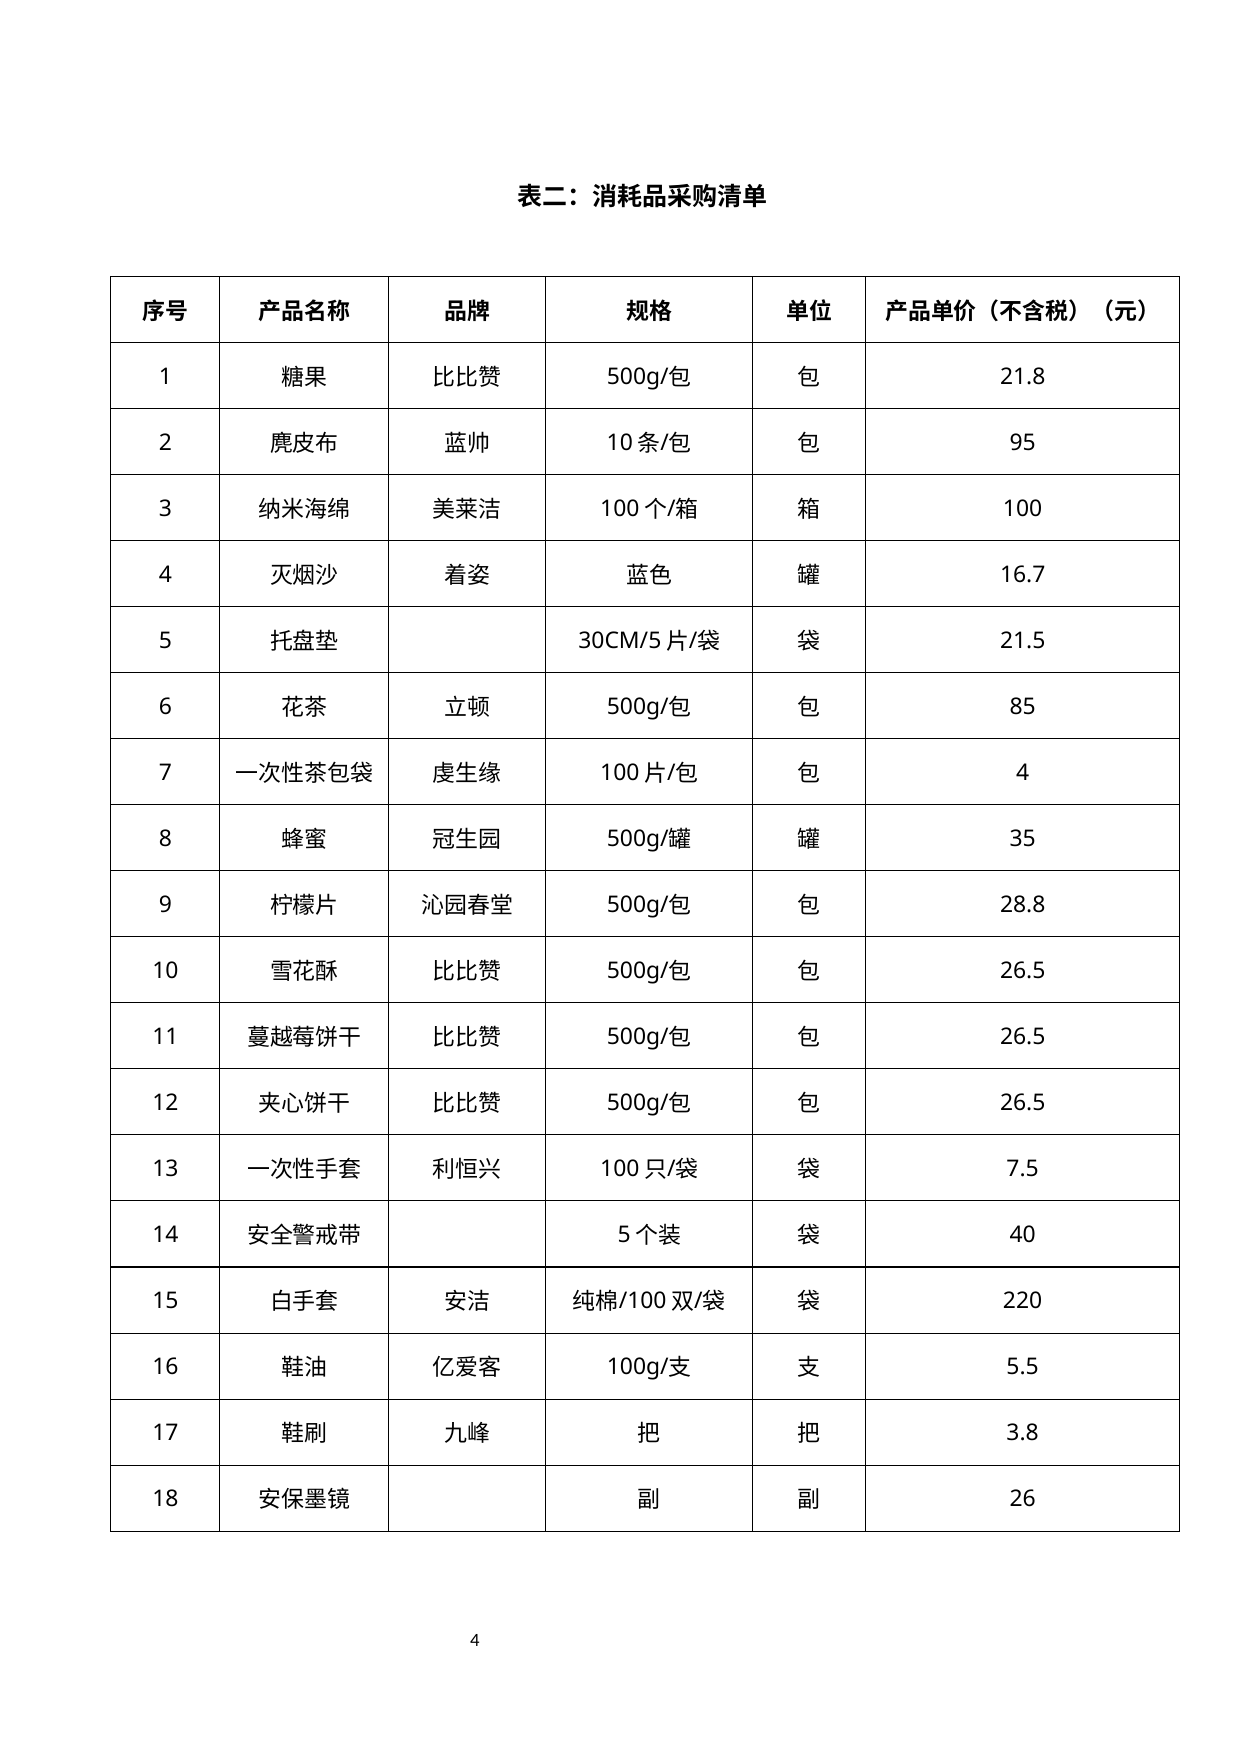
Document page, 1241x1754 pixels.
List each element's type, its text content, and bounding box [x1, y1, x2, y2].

table_cell 3 [111, 475, 219, 540]
table_cell 1 [111, 343, 219, 408]
table_cell 蓝色 [546, 541, 752, 606]
table_cell 罐 [753, 541, 865, 606]
table_header 单位 [753, 277, 865, 342]
table_cell 12 [111, 1069, 219, 1134]
table_cell 副 [753, 1466, 865, 1531]
text 表二：消耗品采购清单 [156, 162, 1128, 227]
table_cell 9 [111, 871, 219, 936]
table_header 规格 [546, 277, 752, 342]
table_cell 40 [866, 1201, 1179, 1266]
table_cell 500g/包 [546, 937, 752, 1002]
table_cell 糖果 [220, 343, 388, 408]
table_cell 17 [111, 1400, 219, 1464]
table_cell 3.8 [866, 1400, 1179, 1464]
table_cell 21.8 [866, 343, 1179, 408]
table_cell 16 [111, 1334, 219, 1398]
table_cell 5.5 [866, 1334, 1179, 1398]
table_cell 纳米海绵 [220, 475, 388, 540]
table_cell 包 [753, 937, 865, 1002]
table_cell 比比赞 [389, 1003, 545, 1068]
table_cell 100片/包 [546, 739, 752, 804]
table_cell 500g/包 [546, 343, 752, 408]
table_cell 4 [866, 739, 1179, 804]
table_cell 21.5 [866, 607, 1179, 672]
table_cell 比比赞 [389, 1069, 545, 1134]
table_cell 11 [111, 1003, 219, 1068]
table_cell 8 [111, 805, 219, 870]
table_cell 包 [753, 673, 865, 738]
table_cell 500g/包 [546, 1069, 752, 1134]
table_cell 一次性手套 [220, 1135, 388, 1200]
table_cell 比比赞 [389, 937, 545, 1002]
table_cell 5个装 [546, 1201, 752, 1266]
table_cell 16.7 [866, 541, 1179, 606]
table_cell 麂皮布 [220, 409, 388, 474]
table_cell 500g/罐 [546, 805, 752, 870]
table_cell 7 [111, 739, 219, 804]
table_cell 利恒兴 [389, 1135, 545, 1200]
table_cell 26.5 [866, 1003, 1179, 1068]
table_cell 14 [111, 1201, 219, 1266]
table_cell 包 [753, 343, 865, 408]
table_cell 立顿 [389, 673, 545, 738]
table_cell 蔓越莓饼干 [220, 1003, 388, 1068]
table_cell 500g/包 [546, 673, 752, 738]
table_cell 100g/支 [546, 1334, 752, 1398]
table_cell 比比赞 [389, 343, 545, 408]
table_cell 鞋油 [220, 1334, 388, 1398]
table_cell 袋 [753, 607, 865, 672]
table_cell 95 [866, 409, 1179, 474]
table_cell 柠檬片 [220, 871, 388, 936]
table_cell 包 [753, 1003, 865, 1068]
table_cell 26.5 [866, 937, 1179, 1002]
table_cell 着姿 [389, 541, 545, 606]
table_cell 安保墨镜 [220, 1466, 388, 1531]
table_cell 85 [866, 673, 1179, 738]
table_cell 箱 [753, 475, 865, 540]
table_cell 500g/包 [546, 1003, 752, 1068]
table_cell 袋 [753, 1135, 865, 1200]
table_cell 100只/袋 [546, 1135, 752, 1200]
table_cell 蜂蜜 [220, 805, 388, 870]
table_cell 雪花酥 [220, 937, 388, 1002]
table_cell 鞋刷 [220, 1400, 388, 1464]
table_cell 7.5 [866, 1135, 1179, 1200]
table_cell 28.8 [866, 871, 1179, 936]
table_cell 把 [753, 1400, 865, 1464]
table_cell 安洁 [389, 1268, 545, 1332]
table_cell 包 [753, 1069, 865, 1134]
table_cell 托盘垫 [220, 607, 388, 672]
table_cell 花茶 [220, 673, 388, 738]
table_cell 500g/包 [546, 871, 752, 936]
table_cell 袋 [753, 1268, 865, 1332]
table_cell [389, 1201, 545, 1266]
table_cell 蓝帅 [389, 409, 545, 474]
table_cell 美莱洁 [389, 475, 545, 540]
table_cell 夹心饼干 [220, 1069, 388, 1134]
table_cell 纯棉/100双/袋 [546, 1268, 752, 1332]
table_cell 虔生缘 [389, 739, 545, 804]
table_cell 包 [753, 871, 865, 936]
table_cell [389, 607, 545, 672]
table_cell 副 [546, 1466, 752, 1531]
table_cell 15 [111, 1268, 219, 1332]
table_header 品牌 [389, 277, 545, 342]
table_cell 沁园春堂 [389, 871, 545, 936]
table_cell 包 [753, 409, 865, 474]
table_cell 6 [111, 673, 219, 738]
table_cell 支 [753, 1334, 865, 1398]
table_cell 220 [866, 1268, 1179, 1332]
table_cell 2 [111, 409, 219, 474]
table_cell 100 [866, 475, 1179, 540]
table_cell 九峰 [389, 1400, 545, 1464]
table_cell 35 [866, 805, 1179, 870]
table_cell 袋 [753, 1201, 865, 1266]
table_cell 26 [866, 1466, 1179, 1531]
table_cell 白手套 [220, 1268, 388, 1332]
table_cell [389, 1466, 545, 1531]
table_cell 18 [111, 1466, 219, 1531]
table_cell 冠生园 [389, 805, 545, 870]
table_cell 罐 [753, 805, 865, 870]
table_cell 灭烟沙 [220, 541, 388, 606]
table_cell 安全警戒带 [220, 1201, 388, 1266]
table_cell 10 [111, 937, 219, 1002]
table_cell 26.5 [866, 1069, 1179, 1134]
table_cell 把 [546, 1400, 752, 1464]
table_cell 13 [111, 1135, 219, 1200]
table_header 序号 [111, 277, 219, 342]
table_cell 100个/箱 [546, 475, 752, 540]
table_header 产品单价（不含税）（元） [866, 277, 1179, 342]
table_cell 4 [111, 541, 219, 606]
table_header 产品名称 [220, 277, 388, 342]
table_cell 包 [753, 739, 865, 804]
table_cell 30CM/5片/袋 [546, 607, 752, 672]
table_cell 亿爱客 [389, 1334, 545, 1398]
table_cell 10条/包 [546, 409, 752, 474]
table_cell 一次性茶包袋 [220, 739, 388, 804]
table_cell 5 [111, 607, 219, 672]
